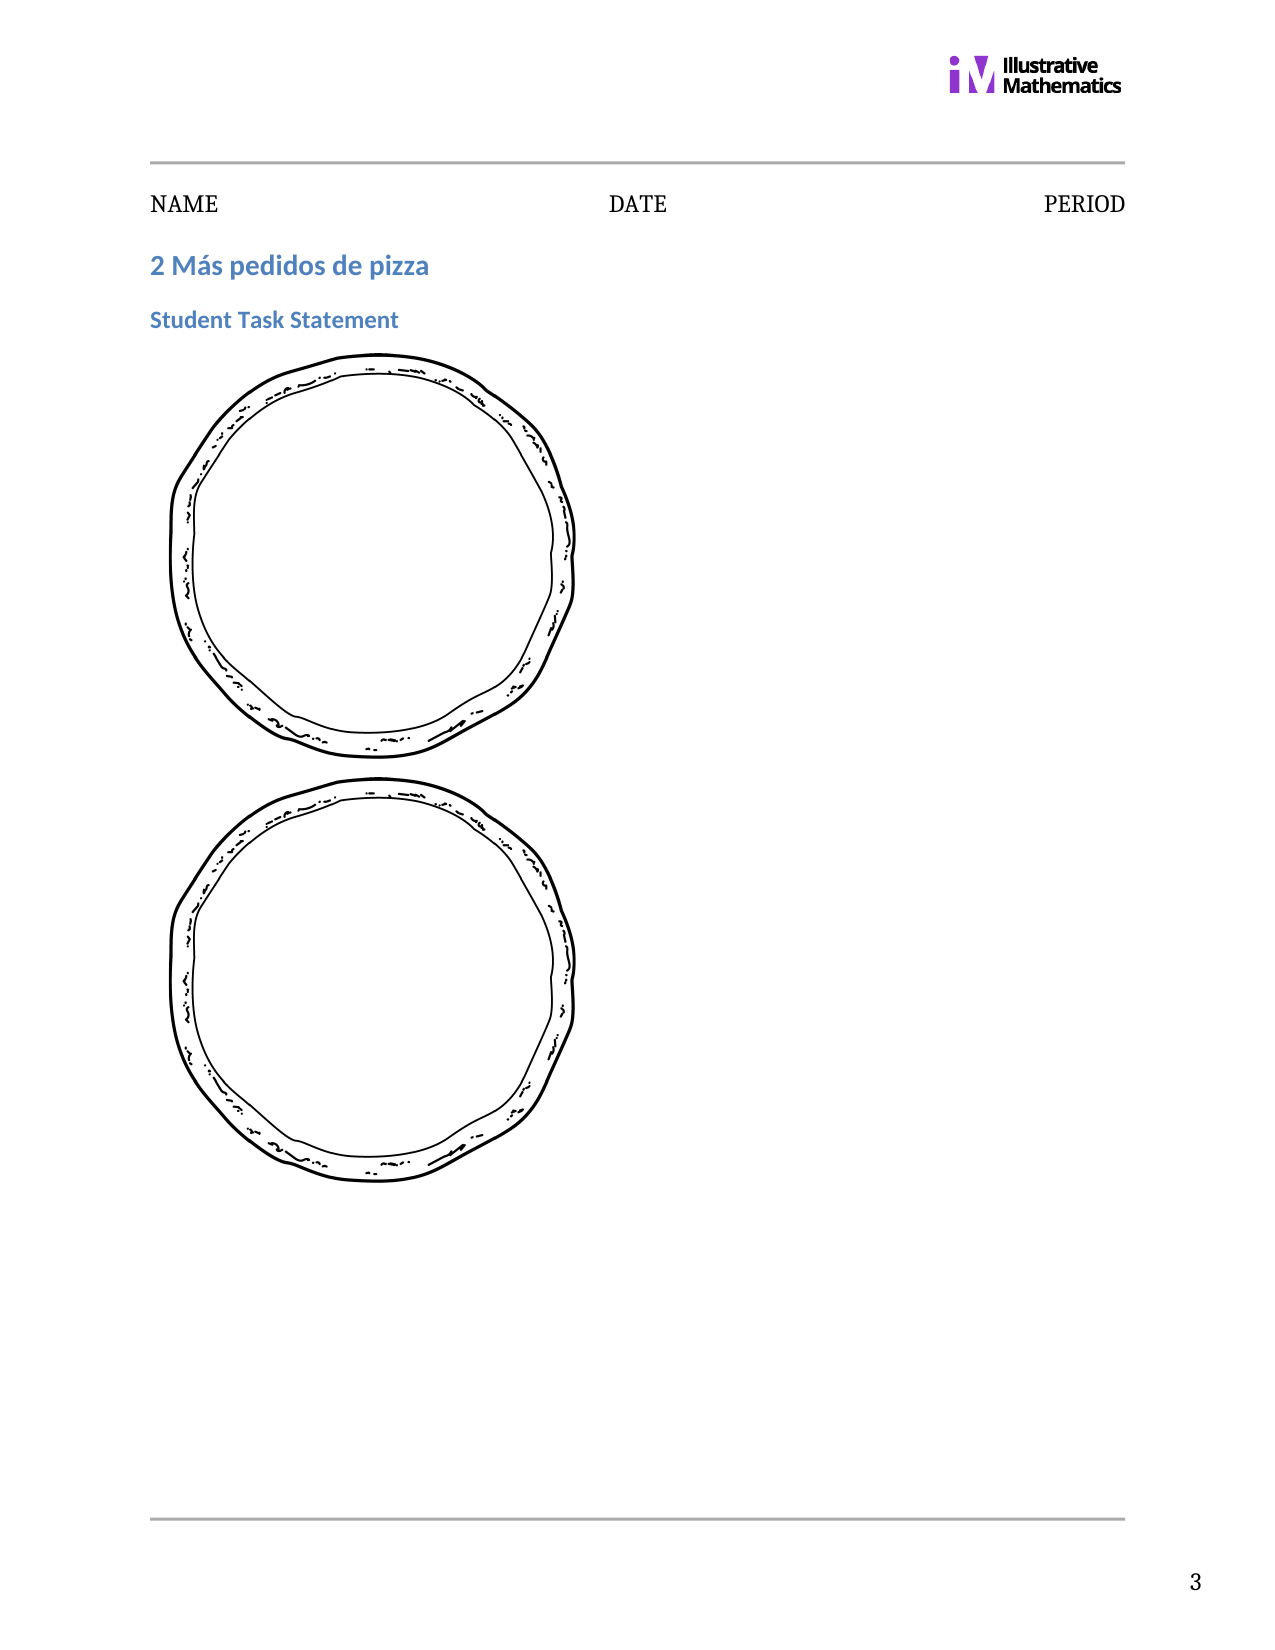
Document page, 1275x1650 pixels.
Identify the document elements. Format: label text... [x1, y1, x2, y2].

subtitle Student Task Statement [150, 304, 1125, 334]
picture [168, 353, 576, 759]
picture [168, 777, 576, 1183]
picture [949, 55, 1121, 93]
subtitle 2 Más pedidos de pizza [150, 247, 1125, 283]
